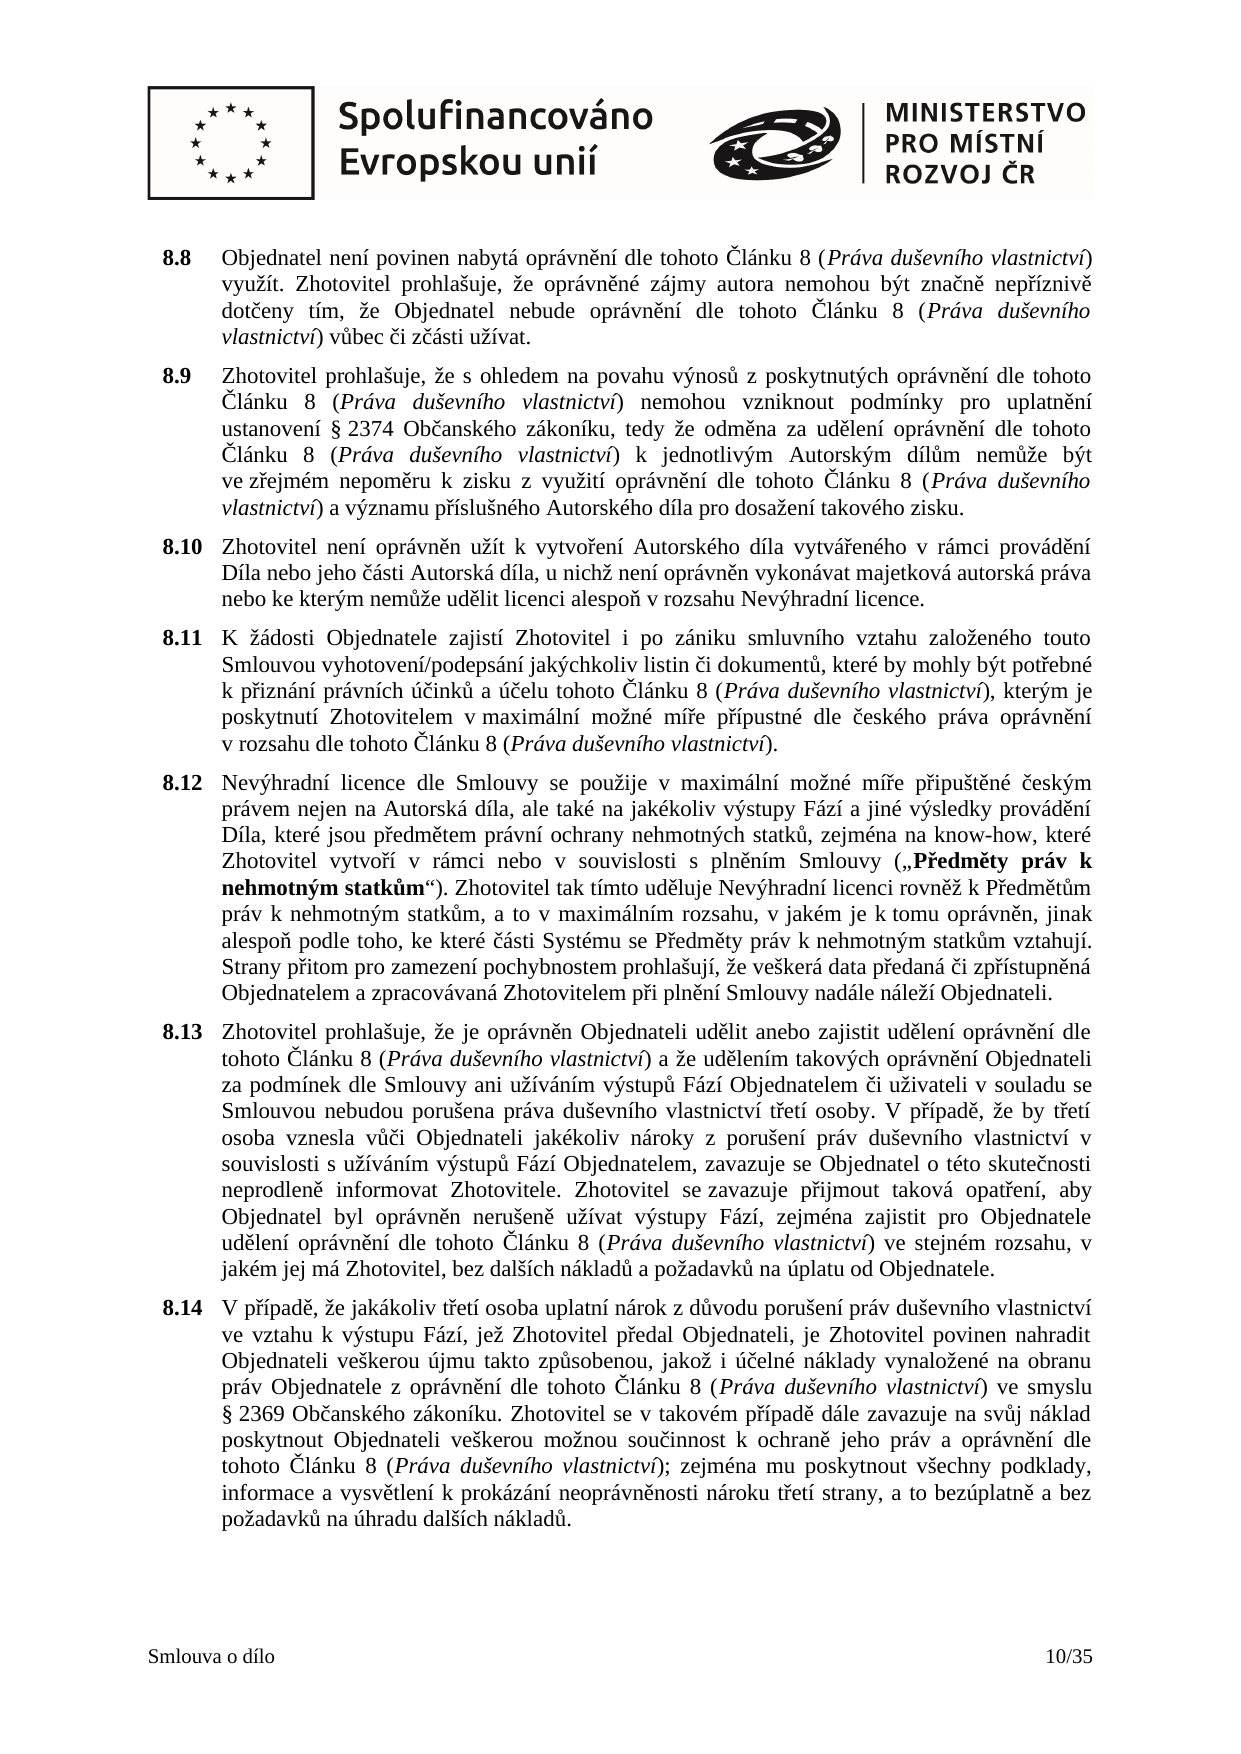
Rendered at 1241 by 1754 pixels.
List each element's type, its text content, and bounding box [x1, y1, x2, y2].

text Zhotovitel prohlašuje, že s ohledem na povahu výnosů z poskytnutých oprávnění dle tohoto Článku 8 (Práva duševního vlastnictví) nemohou vzniknout podmínky pro uplatnění ustanovení § 2374 Občanského zákoníku, tedy že odměna za udělení oprávnění dle tohoto Článku 8 (Práva duševního vlastnictví) k jednotlivým Autorským dílům nemůže být ve zřejmém nepoměru k zisku z využití oprávnění dle tohoto Článku 8 (Práva duševního vlastnictví) a významu příslušného Autorského díla pro dosažení takového zisku. [162, 362, 1093, 520]
picture [147, 86, 1093, 200]
text Zhotovitel prohlašuje, že je oprávněn Objednateli udělit anebo zajistit udělení oprávnění dle tohoto Článku 8 (Práva duševního vlastnictví) a že udělením takových oprávnění Objednateli za podmínek dle Smlouvy ani užíváním výstupů Fází Objednatelem či uživateli v souladu se Smlouvou nebudou porušena práva duševního vlastnictví třetí osoby. V případě, že by třetí osoba vznesla vůči Objednateli jakékoliv nároky z porušení práv duševního vlastnictví v souvislosti s užíváním výstupů Fází Objednatelem, zavazuje se Objednatel o této skutečnosti neprodleně informovat Zhotovitele. Zhotovitel se zavazuje přijmout taková opatření, aby Objednatel byl oprávněn nerušeně užívat výstupy Fází, zejména zajistit pro Objednatele udělení oprávnění dle tohoto Článku 8 (Práva duševního vlastnictví) ve stejném rozsahu, v jakém jej má Zhotovitel, bez dalších nákladů a požadavků na úplatu od Objednatele. [162, 1018, 1093, 1282]
text Zhotovitel není oprávněn užít k vytvoření Autorského díla vytvářeného v rámci provádění Díla nebo jeho části Autorská díla, u nichž není oprávněn vykonávat majetková autorská práva nebo ke kterým nemůže udělit licenci alespoň v rozsahu Nevýhradní licence. [162, 533, 1093, 612]
text K žádosti Objednatele zajistí Zhotovitel i po zániku smluvního vztahu založeného touto Smlouvou vyhotovení/podepsání jakýchkoliv listin či dokumentů, které by mohly být potřebné k přiznání právních účinků a účelu tohoto Článku 8 (Práva duševního vlastnictví), kterým je poskytnutí Zhotovitelem v maximální možné míře přípustné dle českého práva oprávnění v rozsahu dle tohoto Článku 8 (Práva duševního vlastnictví). [162, 624, 1093, 756]
text Nevýhradní licence dle Smlouvy se použije v maximální možné míře připuštěné českým právem nejen na Autorská díla, ale také na jakékoliv výstupy Fází a jiné výsledky provádění Díla, které jsou předmětem právní ochrany nehmotných statků, zejména na know-how, které Zhotovitel vytvoří v rámci nebo v souvislosti s plněním Smlouvy („Předměty práv k nehmotným statkům“). Zhotovitel tak tímto uděluje Nevýhradní licenci rovněž k Předmětům práv k nehmotným statkům, a to v maximálním rozsahu, v jakém je k tomu oprávněn, jinak alespoň podle toho, ke které části Systému se Předměty práv k nehmotným statkům vztahují. Strany přitom pro zamezení pochybnostem prohlašují, že veškerá data předaná či zpřístupněná Objednatelem a zpracovávaná Zhotovitelem při plnění Smlouvy nadále náleží Objednateli. [162, 768, 1093, 1006]
text V případě, že jakákoliv třetí osoba uplatní nárok z důvodu porušení práv duševního vlastnictví ve vztahu k výstupu Fází, jež Zhotovitel předal Objednateli, je Zhotovitel povinen nahradit Objednateli veškerou újmu takto způsobenou, jakož i účelné náklady vynaložené na obranu práv Objednatele z oprávnění dle tohoto Článku 8 (Práva duševního vlastnictví) ve smyslu § 2369 Občanského zákoníku. Zhotovitel se v takovém případě dále zavazuje na svůj náklad poskytnout Objednateli veškerou možnou součinnost k ochraně jeho práv a oprávnění dle tohoto Článku 8 (Práva duševního vlastnictví); zejména mu poskytnout všechny podklady, informace a vysvětlení k prokázání neoprávněnosti nároku třetí strany, a to bezúplatně a bez požadavků na úhradu dalších nákladů. [162, 1294, 1093, 1531]
text Objednatel není povinen nabytá oprávnění dle tohoto Článku 8 (Práva duševního vlastnictví) využít. Zhotovitel prohlašuje, že oprávněné zájmy autora nemohou být značně nepříznivě dotčeny tím, že Objednatel nebude oprávnění dle tohoto Článku 8 (Práva duševního vlastnictví) vůbec či zčásti užívat. [162, 244, 1093, 349]
